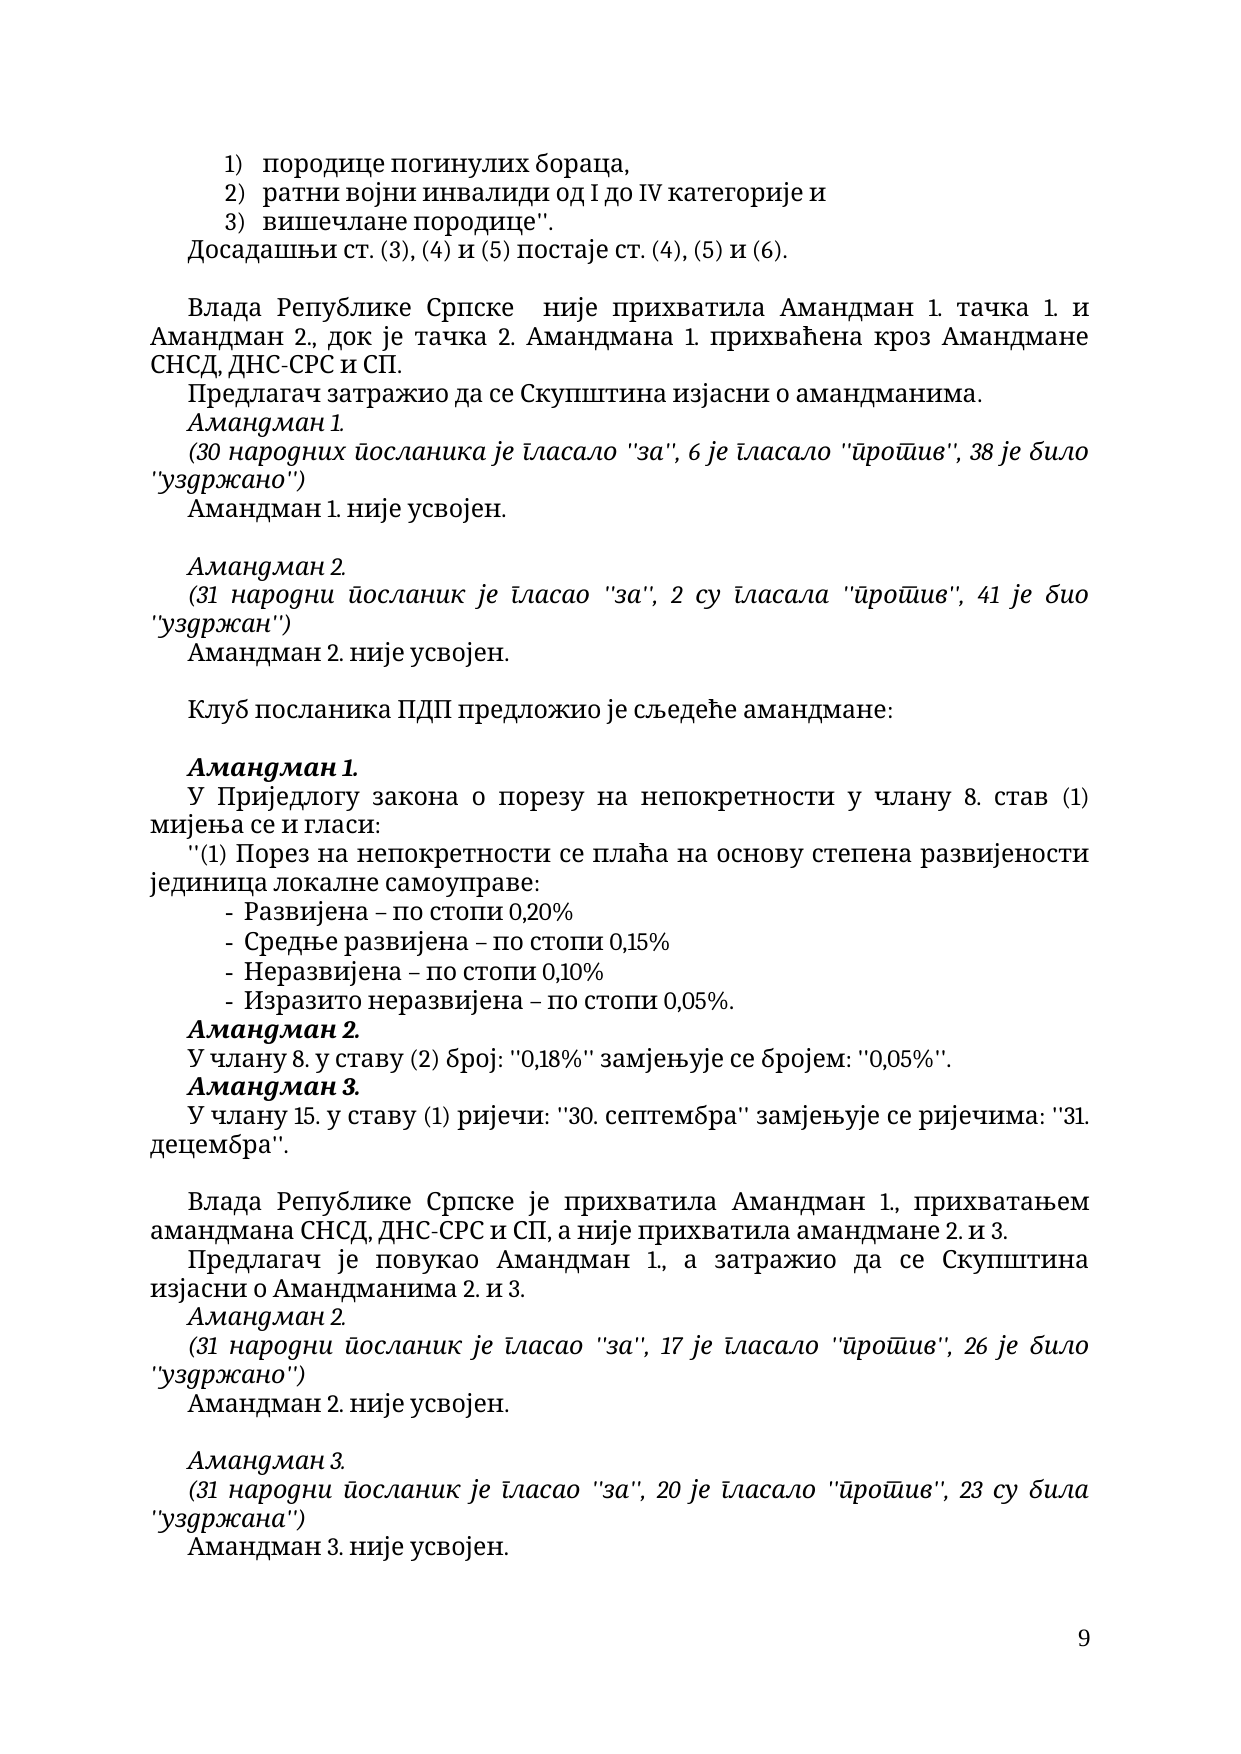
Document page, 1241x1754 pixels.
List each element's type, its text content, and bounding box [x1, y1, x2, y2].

text Амандман 1. није усвојен. [150, 495, 1090, 524]
text У Приједлогу закона о порезу на непокретности у члану 8. став (1) мијења се и гласи: [150, 782, 1090, 840]
text Предлагач затражио да се Скупштина изјасни о амандманима. [150, 380, 1090, 409]
text ''(1) Порез на непокретности се плаћа на основу степена развијености јединица локалне самоуправе: [150, 840, 1090, 897]
list Изразито неразвијена – по стопи 0,05%. [225, 986, 1090, 1016]
list Неразвијена – по стопи 0,10% [225, 957, 1090, 986]
list породице погинулих бораца, [225, 150, 1090, 179]
text Влада Републике Српске није прихватила Амандман 1. тачка 1. и Амандман 2., док је тачка 2. Амандмана 1. прихваћена кроз Амандмане СНСД, ДНС-СРС и СП. [150, 294, 1090, 380]
text Амандман 2. [150, 552, 1090, 581]
text (31 народни посланик је гласао ''за'', 17 је гласало ''против'', 26 је било ''уздржано'') [150, 1332, 1090, 1389]
text Досадашњи ст. (3), (4) и (5) постаје ст. (4), (5) и (6). [150, 236, 1090, 265]
text Влада Републике Српске је прихватила Амандман 1., прихватањем амандмана СНСД, ДНС-СРС и СП, а није прихватила амандмане 2. и 3. [150, 1188, 1090, 1246]
text (30 народних посланика је гласало ''за'', 6 је гласало ''против'', 38 је било ''уздржано'') [150, 437, 1090, 495]
text Амандман 2. [150, 1303, 1090, 1332]
text (31 народни посланик је гласао ''за'', 2 су гласала ''против'', 41 је био ''уздржан'') [150, 581, 1090, 639]
list ратни војни инвалиди од I до IV категорије и [225, 179, 1090, 207]
list вишечлане породице''. [225, 207, 1090, 236]
text Амандман 3. није усвојен. [150, 1533, 1090, 1562]
text Амандман 3. [150, 1073, 1090, 1102]
text Амандман 1. [150, 409, 1090, 437]
list Развијена – по стопи 0,20% [225, 897, 1090, 927]
text Клуб посланика ПДП предложио је сљедеће амандмане: [150, 696, 1090, 725]
list Средње развијена – по стопи 0,15% [225, 927, 1090, 957]
text У члану 8. у ставу (2) број: ''0,18%'' замјењује се бројем: ''0,05%''. [150, 1044, 1090, 1073]
text Амандман 3. [150, 1447, 1090, 1476]
text Предлагач је повукао Амандман 1., а затражио да се Скупштина изјасни о Амандманима 2. и 3. [150, 1246, 1090, 1303]
text Амандман 2. [150, 1016, 1090, 1044]
text У члану 15. у ставу (1) ријечи: ''30. септембра'' замјењује се ријечима: ''31. децембра''. [150, 1102, 1090, 1159]
text Амандман 2. није усвојен. [150, 1389, 1090, 1418]
text Амандман 1. [150, 754, 1090, 782]
text (31 народни посланик је гласао ''за'', 20 је гласало ''против'', 23 су била ''уздржана'') [150, 1476, 1090, 1533]
text Амандман 2. није усвојен. [150, 639, 1090, 667]
